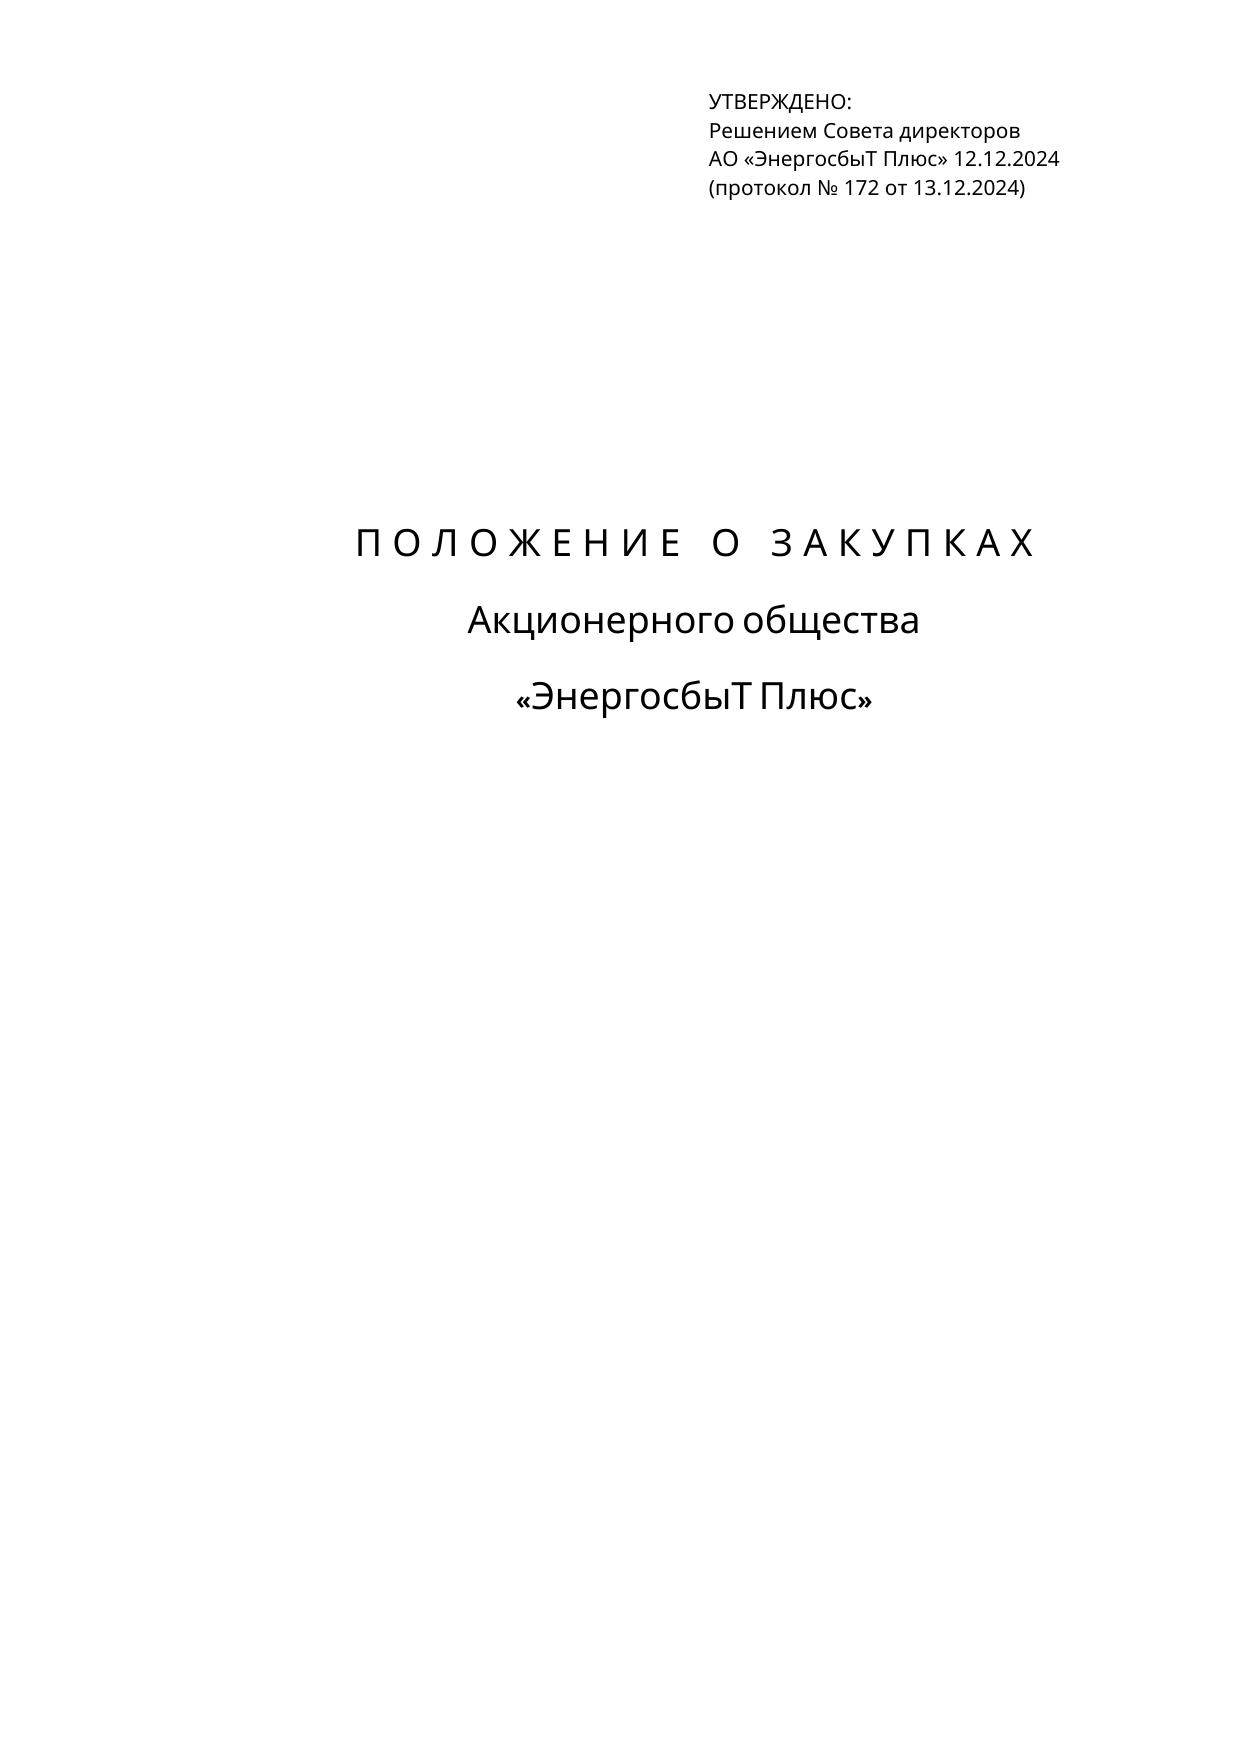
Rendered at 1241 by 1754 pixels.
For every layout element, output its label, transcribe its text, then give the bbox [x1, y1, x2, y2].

text (протокол № 172 от 13.12.2024) [118, 173, 1181, 201]
text ПОЛОЖЕНИЕ О ЗАКУПКАХ [118, 517, 1181, 568]
text Решением Совета директоров [118, 116, 1181, 144]
text УТВЕРЖДЕНО: [118, 87, 1181, 116]
text АО «ЭнергосбыТ Плюс» 12.12.2024 [118, 144, 1181, 173]
text «ЭнергосбыТ Плюс» [118, 670, 1181, 721]
text Акционерного общества [118, 593, 1181, 644]
